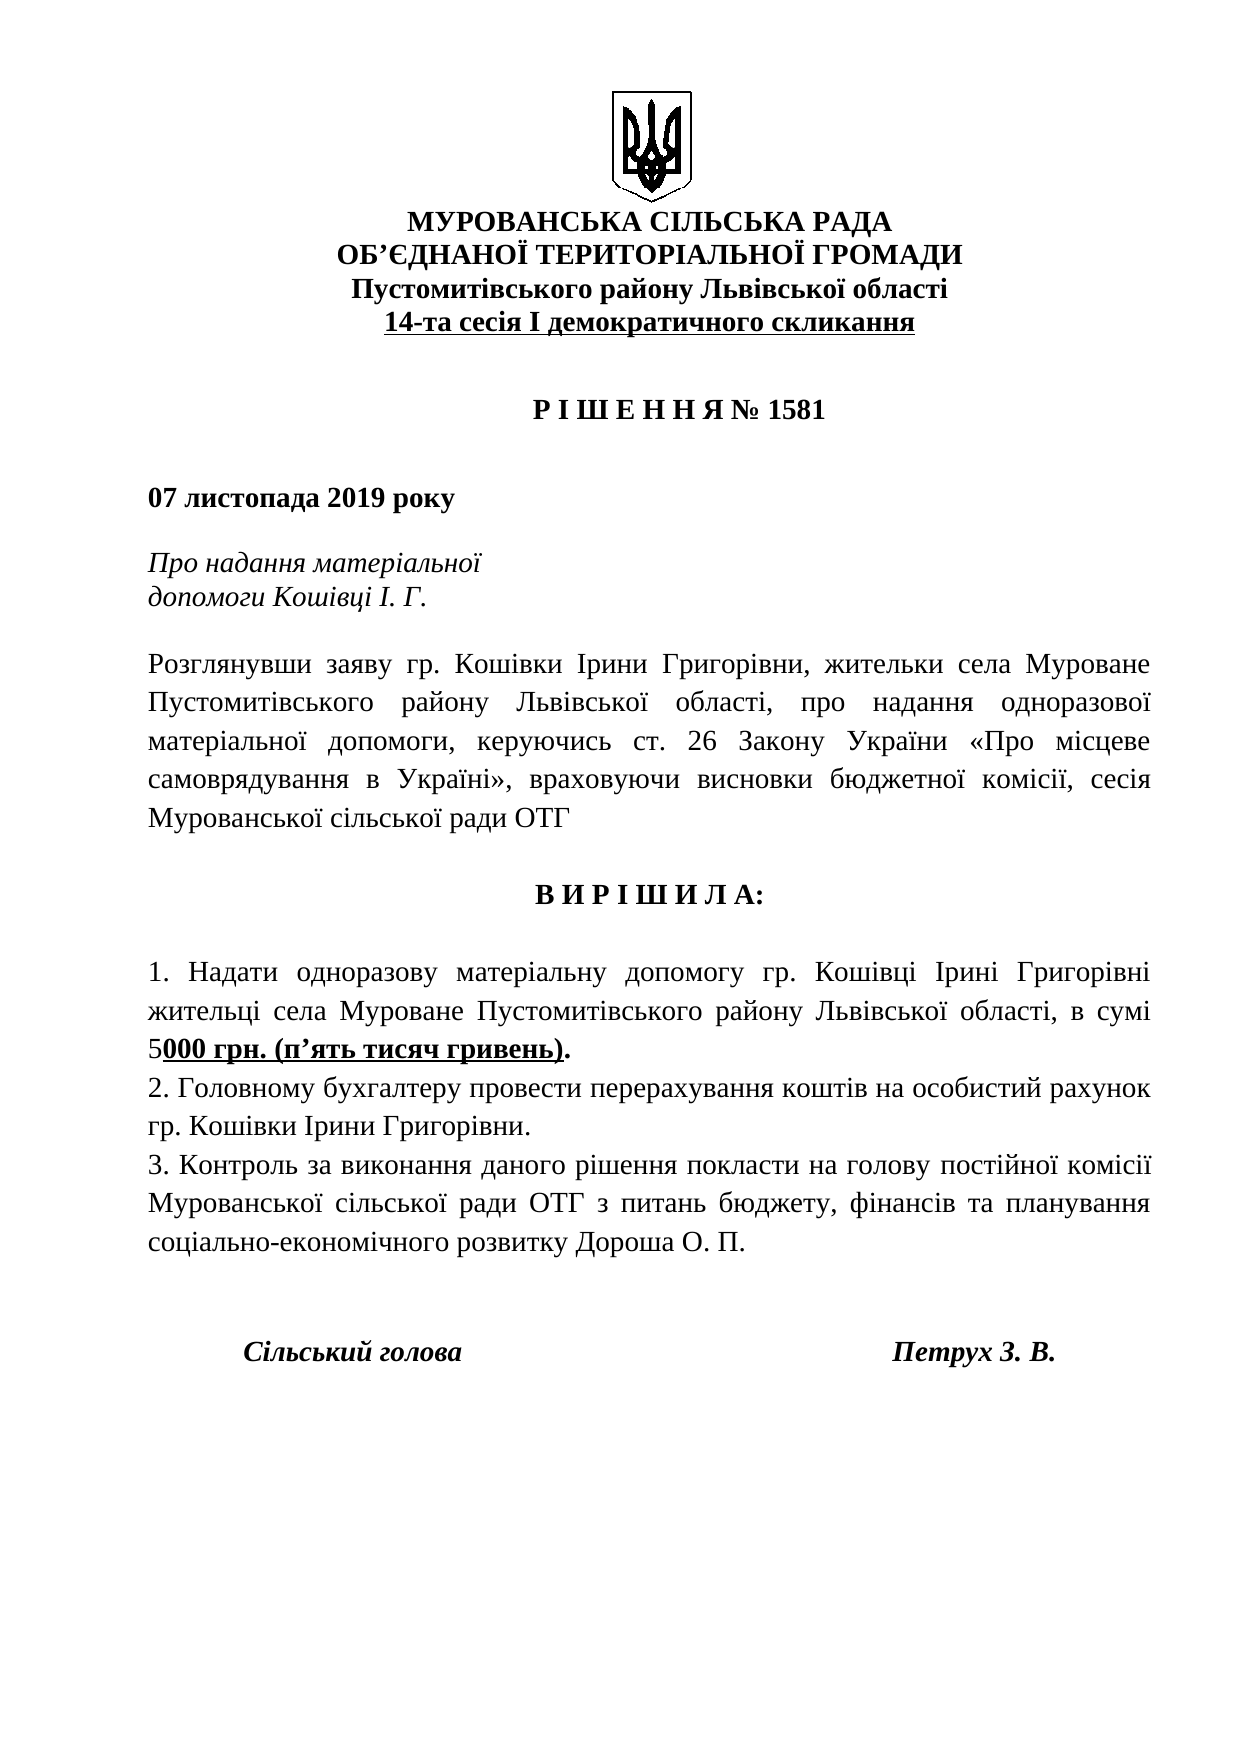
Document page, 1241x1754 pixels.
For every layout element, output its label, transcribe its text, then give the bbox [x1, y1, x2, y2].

text ОБ’ЄДНАНОЇ ТЕРИТОРІАЛЬНОЇ ГРОМАДИ [148, 237, 1152, 271]
text Сільський голова Петрух З. В. [148, 1334, 1152, 1368]
text 07 листопада 2019 року [148, 480, 1152, 514]
text В И Р І Ш И Л А: [148, 877, 1152, 911]
text 2. Головному бухгалтеру провести перерахування коштів на особистий рахунок гр. Кошівки Ірини Григорівни. [148, 1070, 1152, 1142]
text Р І Ш Е Н Н Я № 1581 [148, 392, 1211, 426]
text 3. Контроль за виконання даного рішення покласти на голову постійної комісії Мурованської сільської ради ОТГ з питань бюджету, фінансів та планування соціально-економічного розвитку Дороша О. П. [148, 1147, 1152, 1257]
text допомоги Кошівці І. Г. [148, 579, 1152, 612]
text Про надання матеріальної [148, 545, 1152, 579]
picture [608, 91, 697, 204]
text МУРОВАНСЬКА СІЛЬСЬКА РАДА [148, 88, 1152, 237]
text 14-та сесія І демократичного скликання [148, 304, 1152, 338]
text Розглянувши заяву гр. Кошівки Ірини Григорівни, жительки села Муроване Пустомитівського району Львівської області, про надання одноразової матеріальної допомоги, керуючись ст. 26 Закону України «Про місцеве самоврядування в Україні», враховуючи висновки бюджетної комісії, сесія Мурованської сільської ради ОТГ [148, 646, 1152, 833]
text 1. Надати одноразову матеріальну допомогу гр. Кошівці Ірині Григорівні жительці села Муроване Пустомитівського району Львівської області, в сумі 5000 грн. (п’ять тисяч гривень). [148, 954, 1152, 1065]
text Пустомитівського району Львівської області [148, 271, 1152, 304]
